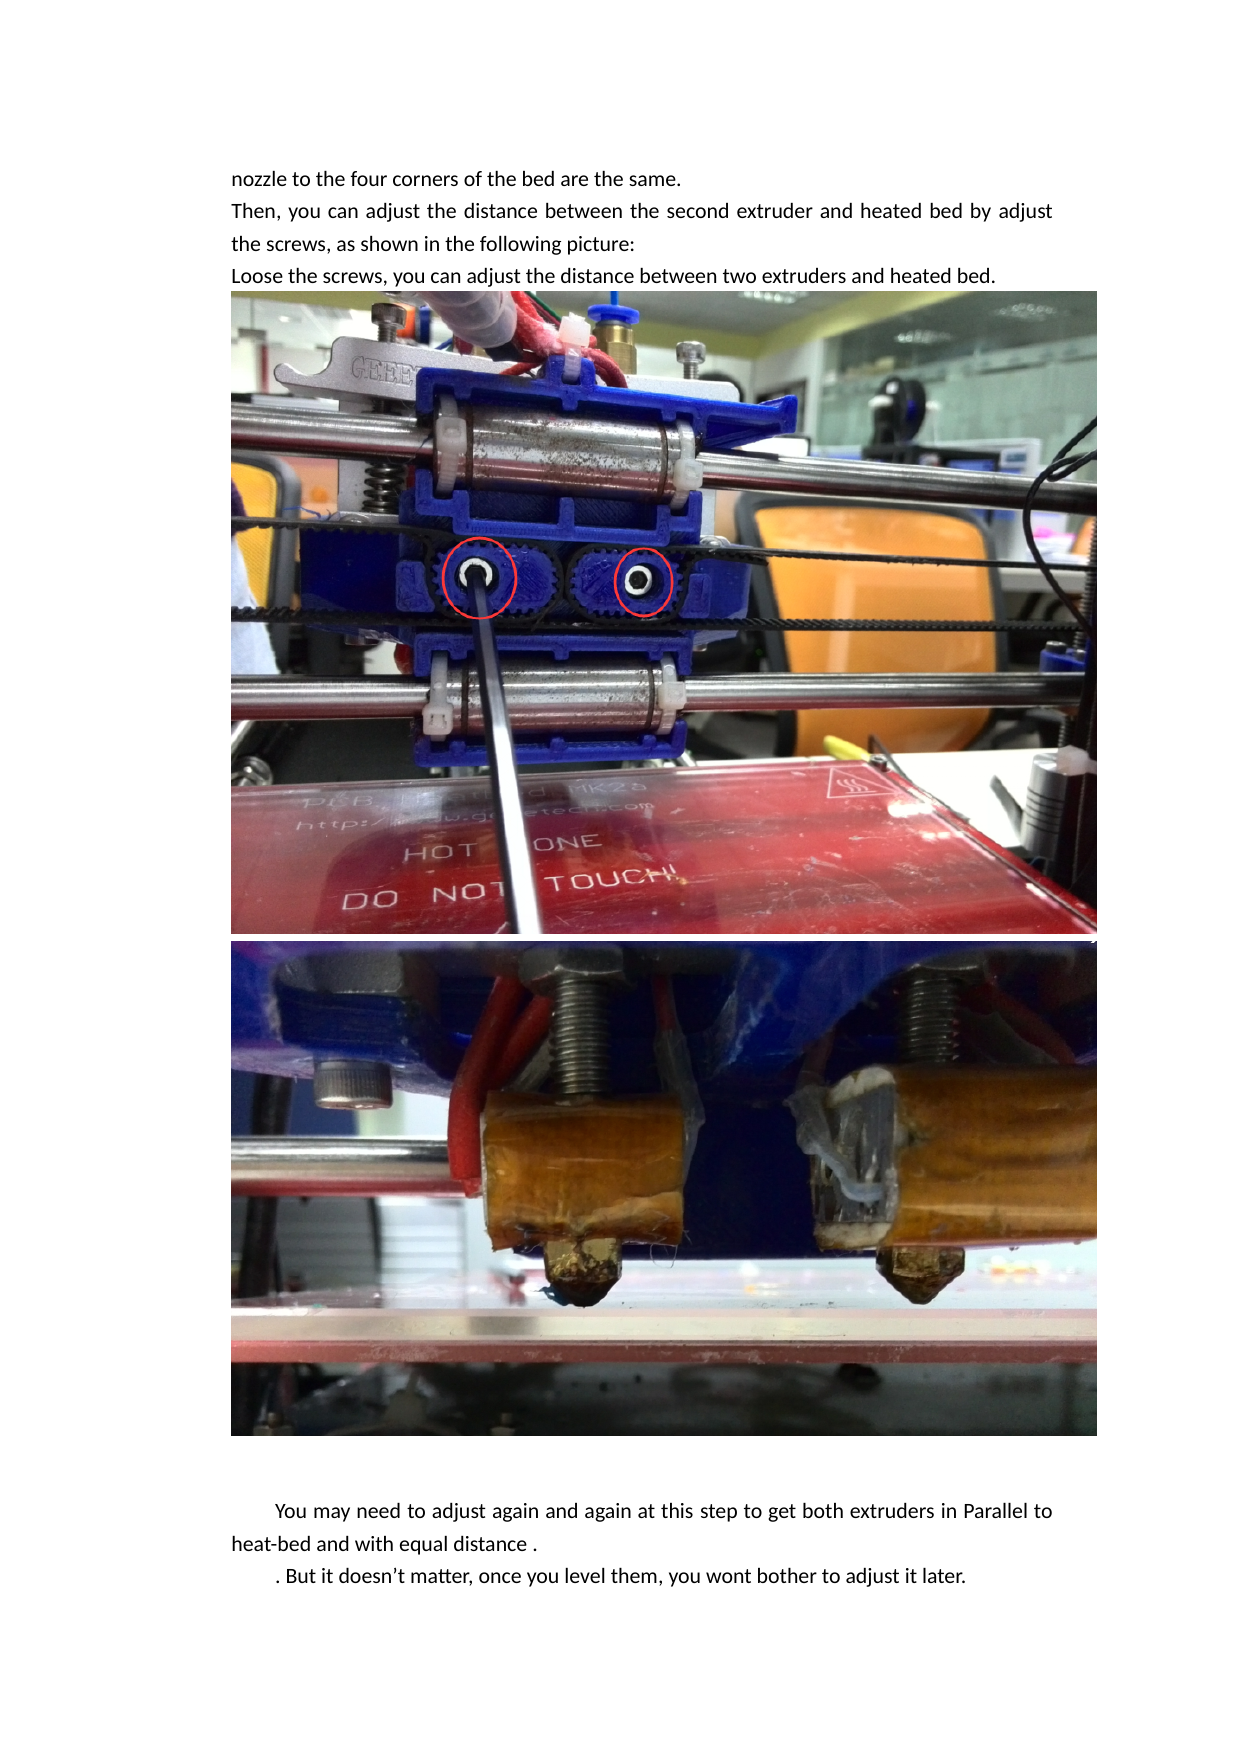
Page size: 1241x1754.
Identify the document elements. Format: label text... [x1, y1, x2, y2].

list . But it doesn’t matter, once you level them, you wont bother to adjust it later. [231, 1559, 1053, 1592]
list Loose the screws, you can adjust the distance between two extruders and heated bed. [231, 259, 1053, 291]
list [231, 162, 1053, 194]
list You may need to adjust again and again at this step to get both extruders in Parallel to heat-bed and with equal distance . [231, 1494, 1053, 1559]
picture [231, 941, 1097, 1436]
picture [231, 291, 1097, 934]
list Then, you can adjust the distance between the second extruder and heated bed by adjust the screws, as shown in the following picture: [231, 194, 1053, 259]
